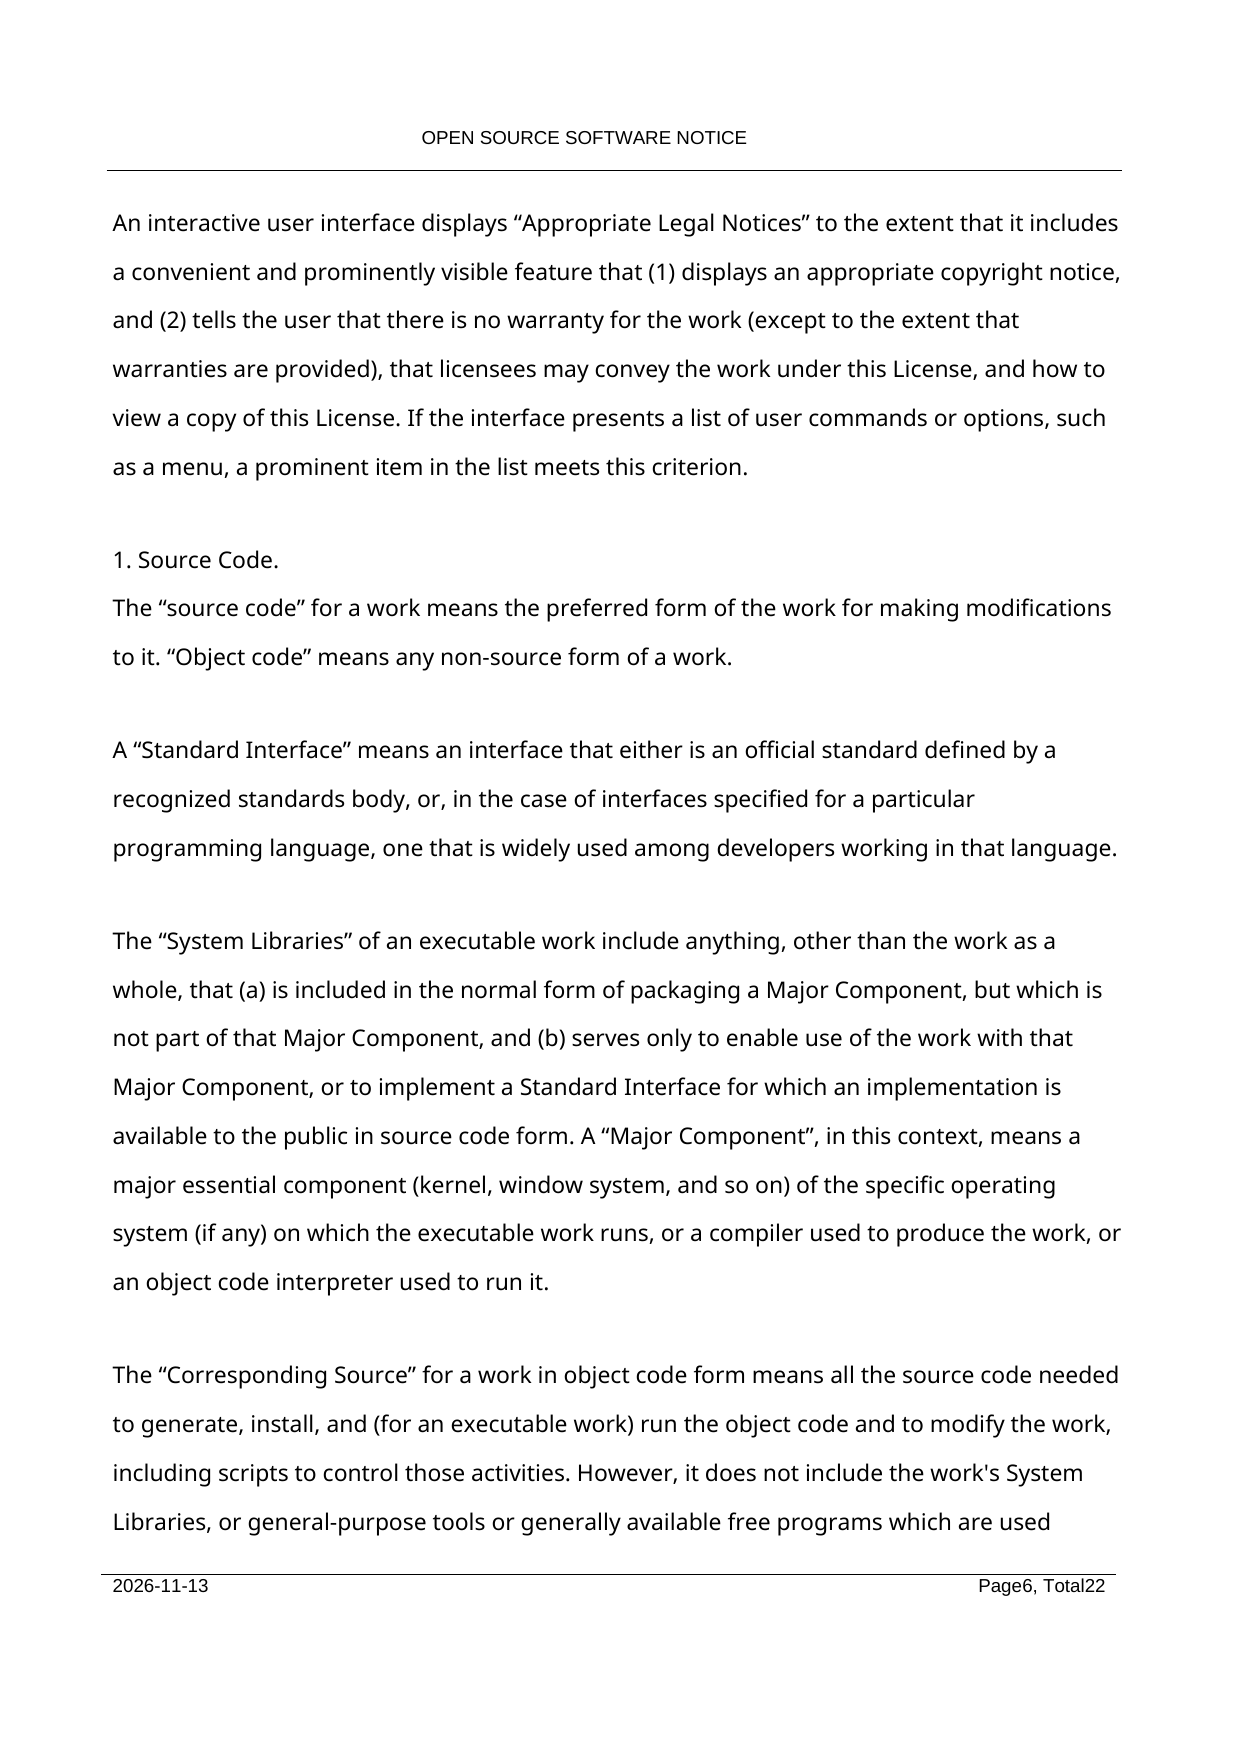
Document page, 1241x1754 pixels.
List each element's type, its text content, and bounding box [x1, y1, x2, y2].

text An interactive user interface displays “Appropriate Legal Notices” to the extent that it includes a convenient and prominently visible feature that (1) displays an appropriate copyright notice, and (2) tells the user that there is no warranty for the work (except to the extent that warranties are provided), that licensees may convey the work under this License, and how to view a copy of this License. If the interface presents a list of user commands or options, such as a menu, a prominent item in the list meets this criterion. [112, 206, 1128, 483]
text The “source code” for a work means the preferred form of the work for making modifications to it. “Object code” means any non-source form of a work. [112, 591, 1128, 673]
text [112, 1359, 1128, 1537]
text 1. Source Code. [112, 543, 1128, 576]
text A “Standard Interface” means an interface that either is an official standard defined by a recognized standards body, or, in the case of interfaces specified for a particular programming language, one that is widely used among developers working in that language. [112, 733, 1128, 863]
text The “System Libraries” of an executable work include anything, other than the work as a whole, that (a) is included in the normal form of packaging a Major Component, but which is not part of that Major Component, and (b) serves only to enable use of the work with that Major Component, or to implement a Standard Interface for which an implementation is available to the public in source code form. A “Major Component”, in this context, means a major essential component (kernel, window system, and so on) of the specific operating system (if any) on which the executable work runs, or a compiler used to produce the work, or an object code interpreter used to run it. [112, 924, 1128, 1298]
